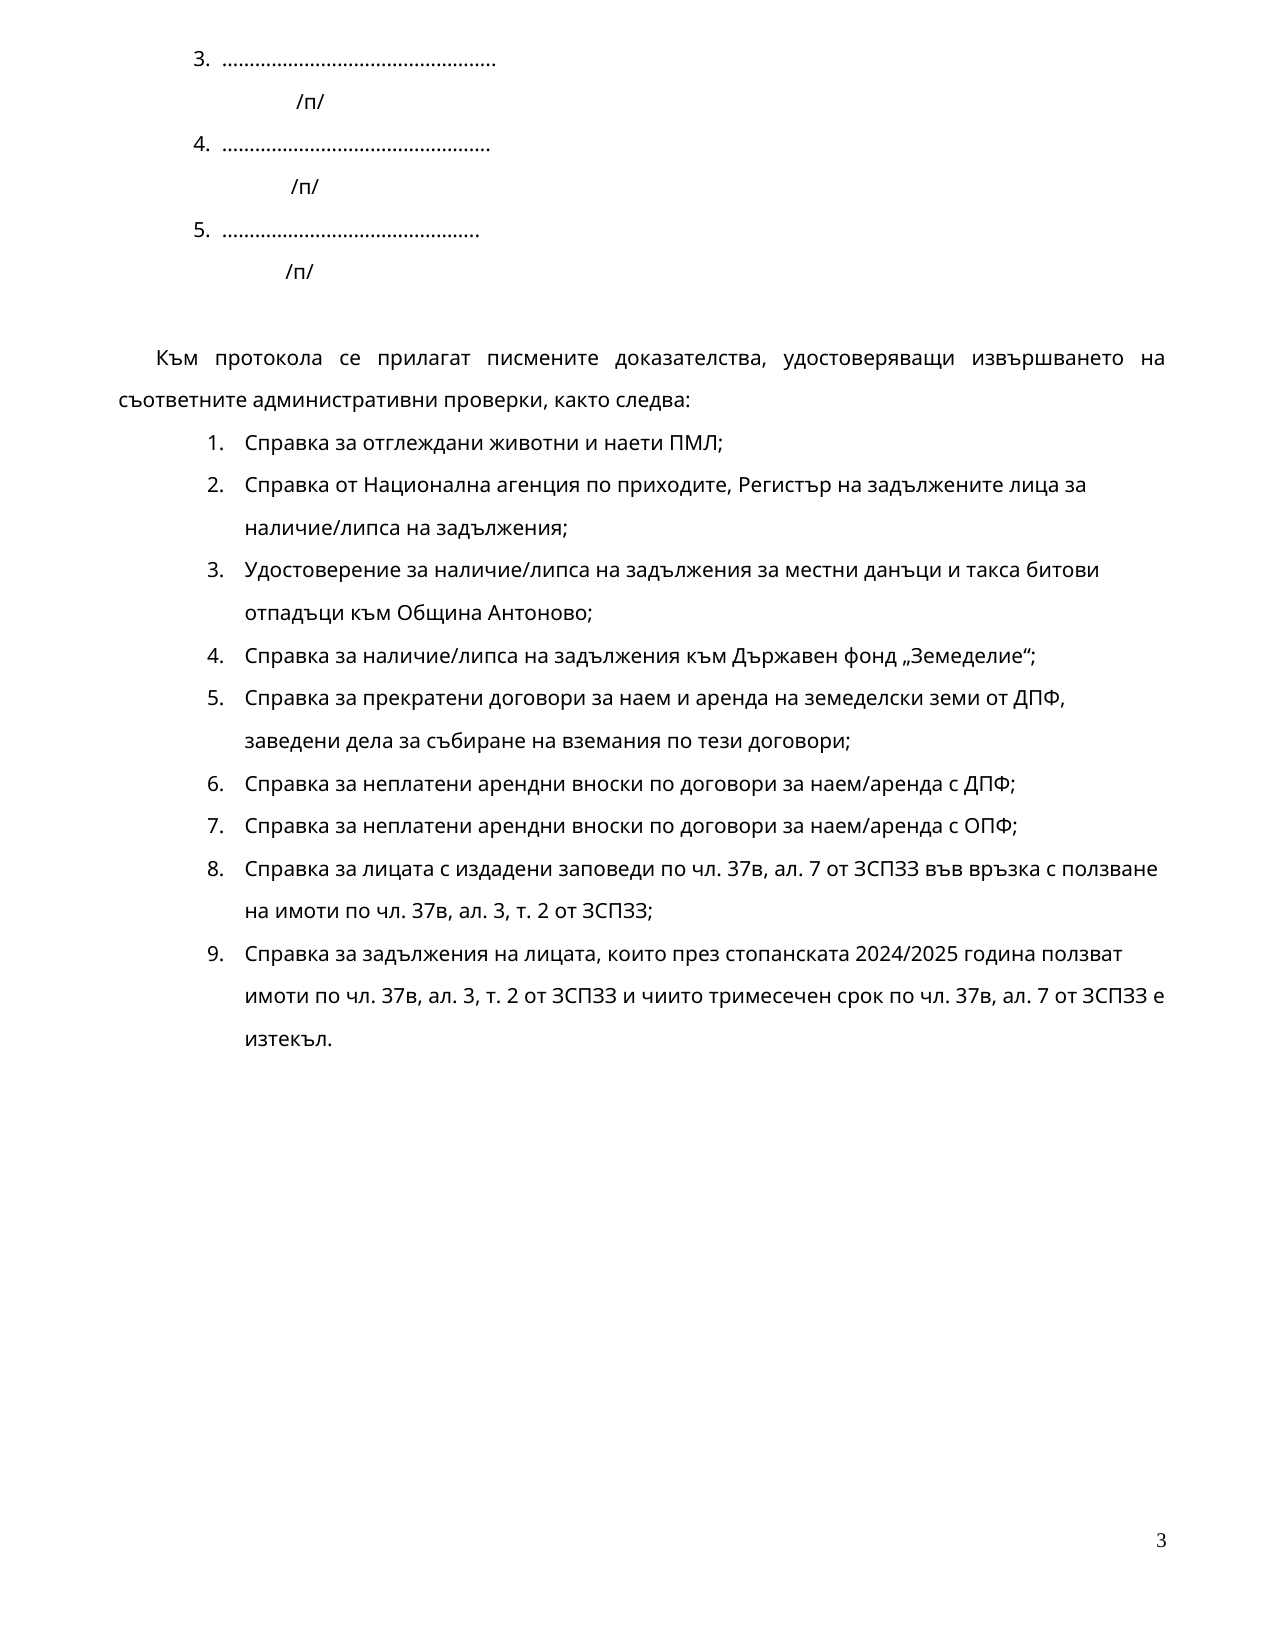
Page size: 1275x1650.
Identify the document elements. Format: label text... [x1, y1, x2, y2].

text /п/ [118, 172, 1166, 201]
list Справка за неплатени арендни вноски по договори за наем/аренда с ДПФ; [207, 769, 1166, 797]
list Справка за лицата с издадени заповеди по чл. 37в, ал. 7 от ЗСПЗЗ във връзка с ползване на имоти по чл. 37в, ал. 3, т. 2 от ЗСПЗЗ; [207, 854, 1166, 925]
list ………………………………………….. [193, 44, 1166, 73]
list Справка за отглеждани животни и наети ПМЛ; [207, 428, 1166, 456]
list Справка за неплатени арендни вноски по договори за наем/аренда с ОПФ; [207, 811, 1166, 840]
list …………………………………………. [193, 129, 1166, 158]
list Удостоверение за наличие/липса на задължения за местни данъци и такса битови отпадъци към Община Антоново; [207, 556, 1166, 627]
text Към протокола се прилагат писмените доказателства, удостоверяващи извършването на съответните административни проверки, както следва: [118, 343, 1166, 414]
list Справка за прекратени договори за наем и аренда на земеделски земи от ДПФ, заведени дела за събиране на вземания по тези договори; [207, 683, 1166, 754]
list Справка за наличие/липса на задължения към Държавен фонд „Земеделие“; [207, 641, 1166, 669]
list Справка за задължения на лицата, които през стопанската 2024/2025 година ползват имоти по чл. 37в, ал. 3, т. 2 от ЗСПЗЗ и чиито тримесечен срок по чл. 37в, ал. 7 от ЗСПЗЗ е изтекъл. [207, 939, 1166, 1053]
text /п/ [118, 87, 1166, 115]
list ……………………………………….. [193, 215, 1166, 243]
list Справка от Национална агенция по приходите, Регистър на задължените лица за наличие/липса на задължения; [207, 470, 1166, 541]
text /п/ [118, 257, 1166, 286]
